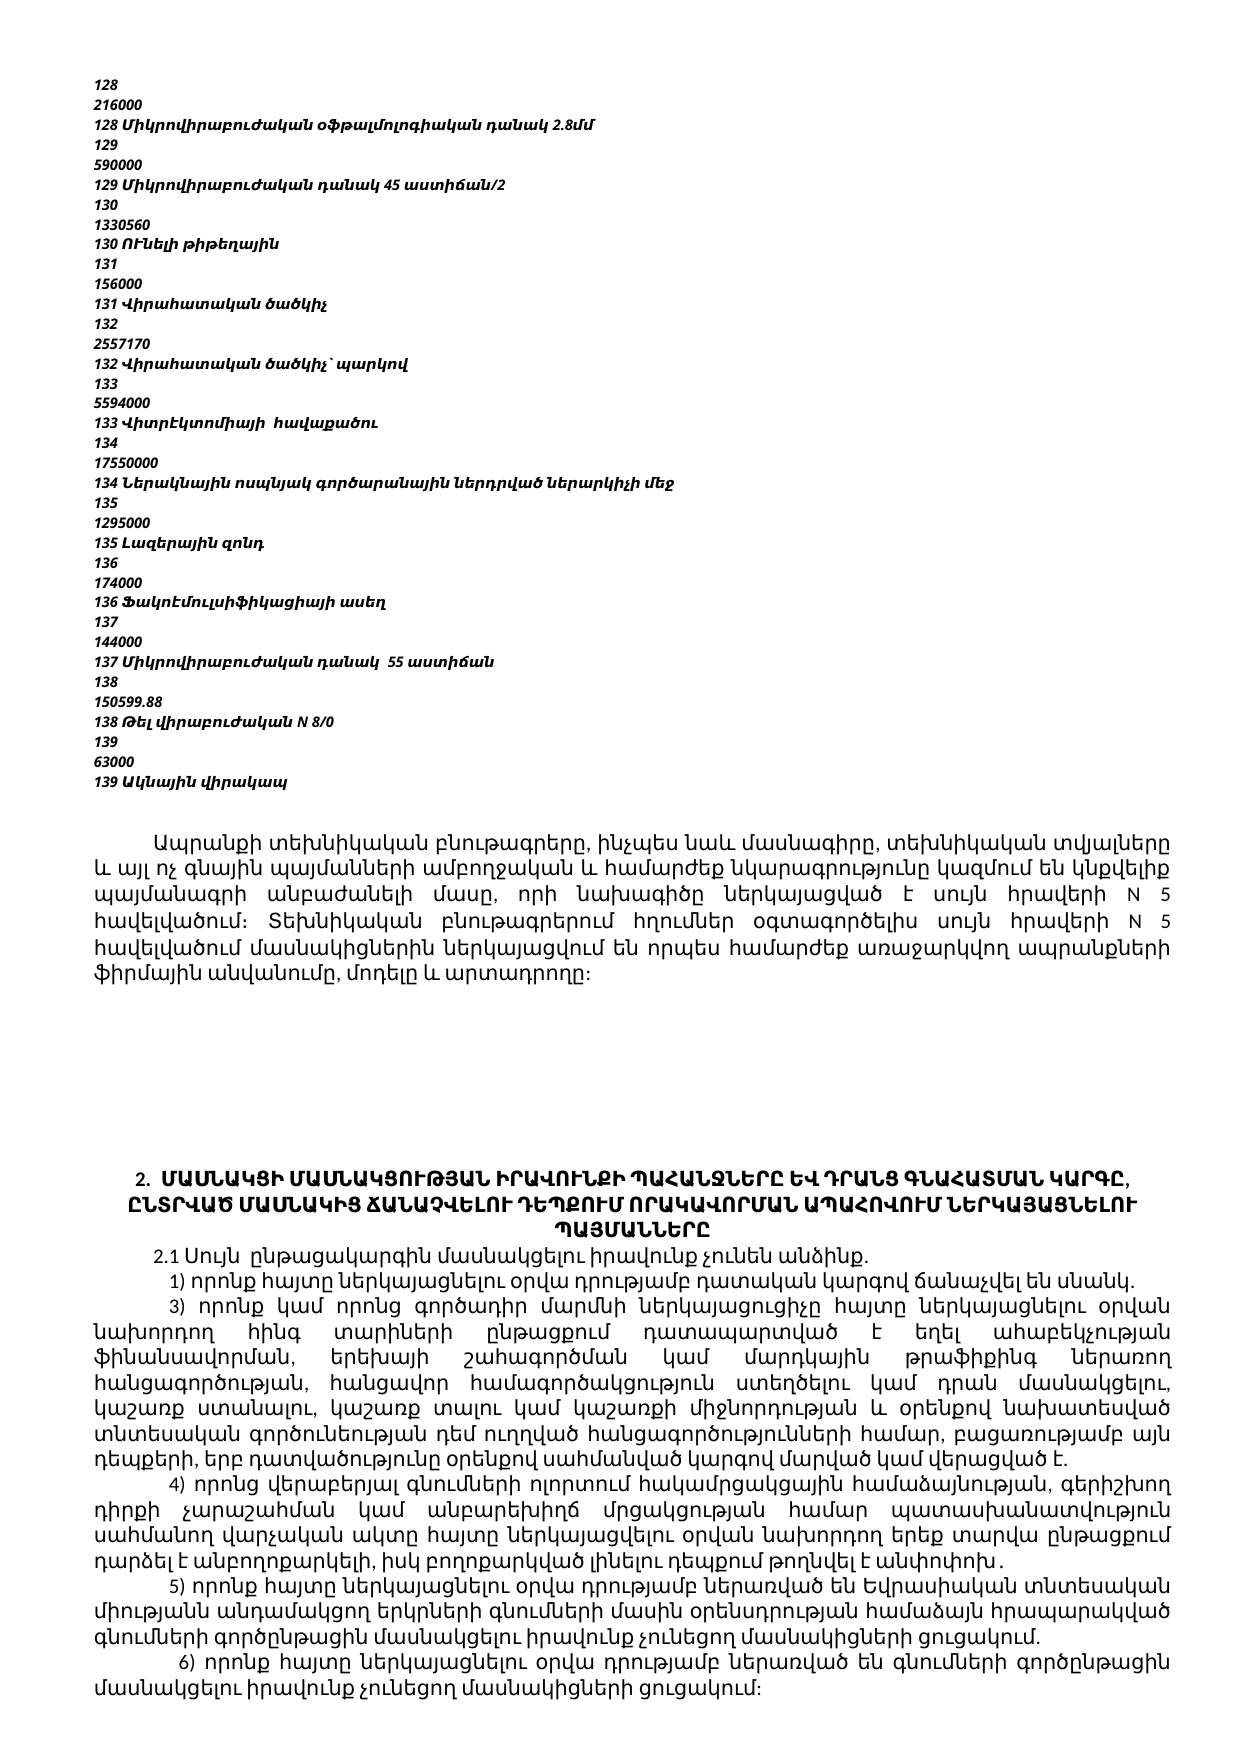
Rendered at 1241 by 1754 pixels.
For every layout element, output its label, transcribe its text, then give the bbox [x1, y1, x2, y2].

text 4) որոնց վերաբերյալ գնումների ոլորտում հակամրցակցային համաձայնության, գերիշխող դիրքի չարաշահման կամ անբարեխիղճ մրցակցության համար պատասխանատվություն սահմանող վարչական ակտը հայտը ներկայացվելու օրվան նախորդող երեք տարվա ընթացքում դարձել է անբողոքարկելի, իսկ բողոքարկված լինելու դեպքում թողնվել է անփոփոխ․ [94, 1472, 1171, 1573]
text 1) որոնք հայտը ներկայացնելու օրվա դրությամբ դատական կարգով ճանաչվել են սնանկ. [94, 1268, 1171, 1294]
text 2. ՄԱՍՆԱԿՑԻ ՄԱՍՆԱԿՑՈՒԹՅԱՆ ԻՐԱՎՈՒՆՔԻ ՊԱՀԱՆՋՆԵՐԸ ԵՎ ԴՐԱՆՑ ԳՆԱՀԱՏՄԱՆ ԿԱՐԳԸ, ԸՆՏՐՎԱԾ ՄԱՍՆԱԿԻՑ ՃԱՆԱՉՎԵԼՈՒ ԴԵՊՔՈՒՄ ՈՐԱԿԱՎՈՐՄԱՆ ԱՊԱՀՈՎՈՒՄ ՆԵՐԿԱՅԱՑՆԵԼՈՒ ՊԱՅՄԱՆՆԵՐԸ [94, 1167, 1171, 1243]
text 5) որոնք հայտը ներկայացնելու օրվա դրությամբ ներառված են Եվրասիական տնտեսական միությանն անդամակցող երկրների գնումների մասին օրենսդրության համաձայն հրապարակված գնումների գործընթացին մասնակցելու իրավունք չունեցող մասնակիցների ցուցակում. [94, 1573, 1171, 1649]
text 6) որոնք հայտը ներկայացնելու օրվա դրությամբ ներառված են գնումների գործընթացին մասնակցելու իրավունք չունեցող մասնակիցների ցուցակում: [94, 1649, 1171, 1700]
text Ապրանքի տեխնիկական բնութագրերը, ինչպես նաև մասնագիրը, տեխնիկական տվյալները և այլ ոչ գնային պայմանների ամբողջական և համարժեք նկարագրությունը կազմում են կնքվելիք պայմանագրի անբաժանելի մասը, որի նախագիծը ներկայացված է սույն հրավերի N 5 հավելվածում։ Տեխնիկական բնութագրերում հղումներ օգտագործելիս սույն հրավերի N 5 հավելվածում մասնակիցներին ներկայացվում են որպես համարժեք առաջարկվող ապրանքների ֆիրմային անվանումը, մոդելը և արտադրողը: [94, 830, 1171, 986]
text 3) որոնք կամ որոնց գործադիր մարմնի ներկայացուցիչը հայտը ներկայացնելու օրվան նախորդող հինգ տարիների ընթացքում դատապարտված է եղել ահաբեկչության ֆինանսավորման, երեխայի շահագործման կամ մարդկային թրաֆիքինգ ներառող հանցագործության, հանցավոր համագործակցություն ստեղծելու կամ դրան մասնակցելու, կաշառք ստանալու, կաշառք տալու կամ կաշառքի միջնորդության և օրենքով նախատեսված տնտեսական գործունեության դեմ ուղղված հանցագործությունների համար, բացառությամբ այն դեպքերի, երբ դատվածությունը օրենքով սահմանված կարգով մարված կամ վերացված է. [94, 1294, 1171, 1472]
text 2.1 Սույն ընթացակարգին մասնակցելու իրավունք չունեն անձինք. [94, 1243, 1171, 1268]
